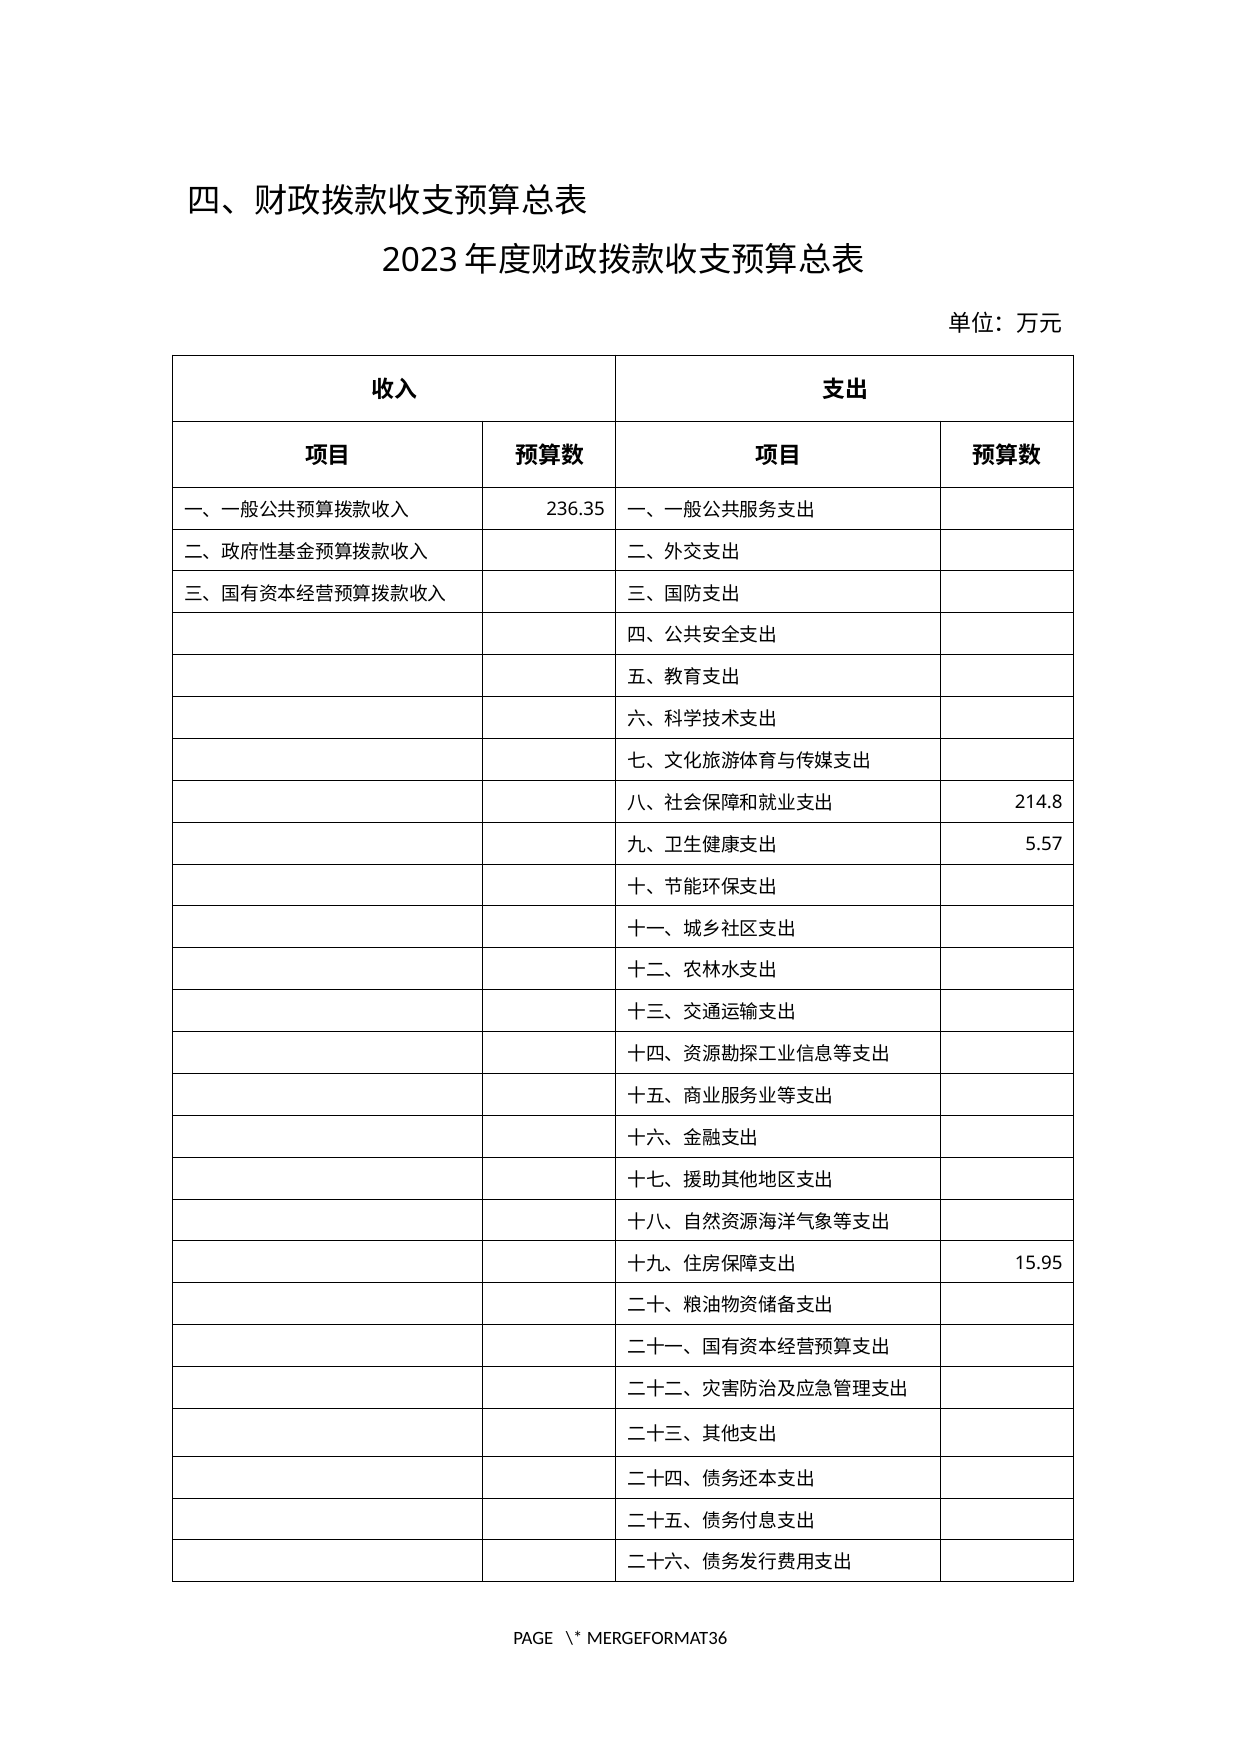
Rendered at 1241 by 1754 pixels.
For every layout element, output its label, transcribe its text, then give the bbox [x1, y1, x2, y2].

table_cell [173, 1325, 482, 1366]
table_cell [173, 948, 482, 989]
table_cell 预算数 [941, 422, 1073, 487]
table_cell [173, 1074, 482, 1115]
table_cell [483, 1457, 615, 1497]
table_cell [483, 865, 615, 905]
table_cell [173, 1499, 482, 1539]
table_cell [483, 571, 615, 612]
table_cell 十三、交通运输支出 [616, 990, 940, 1031]
table_cell [483, 613, 615, 654]
table_cell [941, 1074, 1073, 1115]
table_cell [173, 1116, 482, 1157]
table_cell [173, 781, 482, 822]
table_cell [941, 697, 1073, 738]
table_cell [941, 990, 1073, 1031]
table_cell [173, 1283, 482, 1324]
table_cell [941, 530, 1073, 570]
table_cell [483, 739, 615, 780]
table_cell 单位：万元 [173, 290, 1073, 354]
table_cell 三、国防支出 [616, 571, 940, 612]
table_cell [941, 655, 1073, 696]
table_cell 5.57 [941, 823, 1073, 863]
table_cell 六、科学技术支出 [616, 697, 940, 738]
table_cell [483, 990, 615, 1031]
table_cell [483, 781, 615, 822]
table_cell 二十三、其他支出 [616, 1409, 940, 1456]
table_cell [173, 1367, 482, 1408]
table_cell 十七、援助其他地区支出 [616, 1158, 940, 1198]
table_cell 十、节能环保支出 [616, 865, 940, 905]
table_cell 二十五、债务付息支出 [616, 1499, 940, 1539]
table_cell 214.8 [941, 781, 1073, 822]
table_cell [173, 906, 482, 947]
table_cell [173, 1540, 482, 1581]
table_cell [941, 1409, 1073, 1456]
table_cell 十四、资源勘探工业信息等支出 [616, 1032, 940, 1073]
table_cell [941, 571, 1073, 612]
table_cell [941, 906, 1073, 947]
table_cell [173, 613, 482, 654]
table_cell [483, 655, 615, 696]
table_cell 十一、城乡社区支出 [616, 906, 940, 947]
table_cell 二、外交支出 [616, 530, 940, 570]
table_cell [483, 906, 615, 947]
table_cell [483, 697, 615, 738]
table_cell 预算数 [483, 422, 615, 487]
table_cell 二十六、债务发行费用支出 [616, 1540, 940, 1581]
table_cell 二十、粮油物资储备支出 [616, 1283, 940, 1324]
table_cell [941, 865, 1073, 905]
table_cell [941, 488, 1073, 528]
table_header 2023年度财政拨款收支预算总表 [173, 225, 1073, 289]
table_cell [173, 1457, 482, 1497]
table_cell [941, 1499, 1073, 1539]
table_cell [483, 1540, 615, 1581]
table_cell 十六、金融支出 [616, 1116, 940, 1157]
table_cell [941, 1158, 1073, 1198]
table_cell [483, 1241, 615, 1282]
table_cell [173, 1032, 482, 1073]
table_cell [483, 823, 615, 863]
table_cell [483, 948, 615, 989]
table_cell [173, 1158, 482, 1198]
table_cell 15.95 [941, 1241, 1073, 1282]
table_cell 四、公共安全支出 [616, 613, 940, 654]
table_cell 二十二、灾害防治及应急管理支出 [616, 1367, 940, 1408]
table_cell 项目 [173, 422, 482, 487]
table_cell [483, 1499, 615, 1539]
table_cell 十二、农林水支出 [616, 948, 940, 989]
table_cell [173, 823, 482, 863]
table_cell 收入 [173, 356, 615, 421]
table_cell [941, 739, 1073, 780]
table_cell [173, 655, 482, 696]
table_cell 十九、住房保障支出 [616, 1241, 940, 1282]
table_cell [173, 865, 482, 905]
table_cell [941, 1200, 1073, 1240]
table_cell 七、文化旅游体育与传媒支出 [616, 739, 940, 780]
table_cell [941, 613, 1073, 654]
table_cell [173, 990, 482, 1031]
table_cell [173, 739, 482, 780]
table_cell [173, 1200, 482, 1240]
table_cell 二十四、债务还本支出 [616, 1457, 940, 1497]
table_cell 二十一、国有资本经营预算支出 [616, 1325, 940, 1366]
table_cell [483, 1325, 615, 1366]
table_cell 五、教育支出 [616, 655, 940, 696]
table_cell 支出 [616, 356, 1073, 421]
table_cell [483, 1409, 615, 1456]
table_cell [941, 948, 1073, 989]
table_cell [483, 1074, 615, 1115]
table_cell [941, 1367, 1073, 1408]
table_cell [483, 1283, 615, 1324]
table_cell [483, 1200, 615, 1240]
table_cell [173, 697, 482, 738]
table_cell [483, 1158, 615, 1198]
table_cell [941, 1457, 1073, 1497]
table_cell 236.35 [483, 488, 615, 528]
table_cell 一、一般公共预算拨款收入 [173, 488, 482, 528]
table_cell 八、社会保障和就业支出 [616, 781, 940, 822]
table_cell [941, 1283, 1073, 1324]
table_cell [173, 1241, 482, 1282]
text 四、财政拨款收支预算总表 [187, 162, 1053, 224]
table_cell [941, 1540, 1073, 1581]
table_cell 十八、自然资源海洋气象等支出 [616, 1200, 940, 1240]
table_cell 十五、商业服务业等支出 [616, 1074, 940, 1115]
table_cell [173, 1409, 482, 1456]
table_cell [941, 1325, 1073, 1366]
table_cell 项目 [616, 422, 940, 487]
table_cell [483, 1032, 615, 1073]
table_cell 三、国有资本经营预算拨款收入 [173, 571, 482, 612]
table_cell [941, 1032, 1073, 1073]
table_cell 一、一般公共服务支出 [616, 488, 940, 528]
table_cell [941, 1116, 1073, 1157]
table_cell [483, 1367, 615, 1408]
table_cell [483, 530, 615, 570]
table_cell [483, 1116, 615, 1157]
table_cell 九、卫生健康支出 [616, 823, 940, 863]
table_cell 二、政府性基金预算拨款收入 [173, 530, 482, 570]
